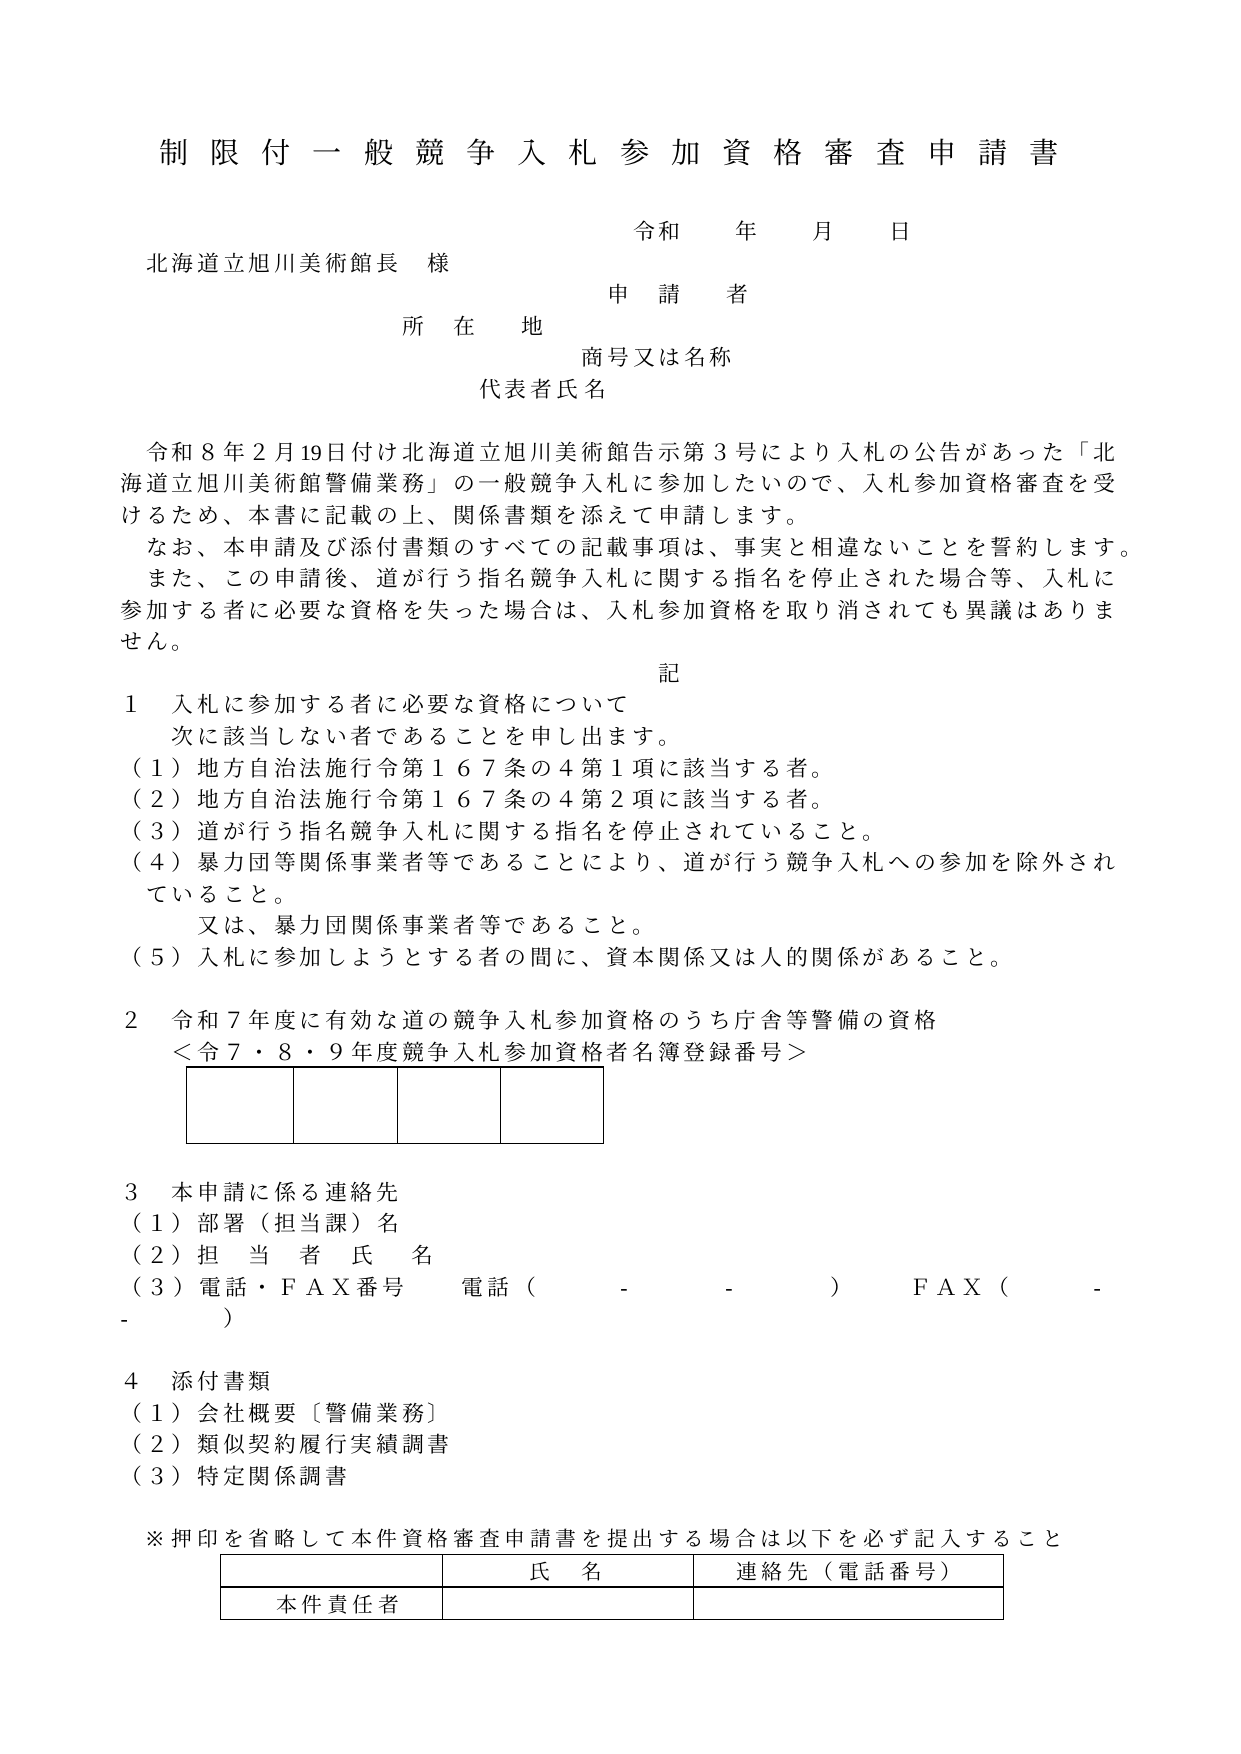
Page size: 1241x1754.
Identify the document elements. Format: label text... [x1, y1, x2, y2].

text 記 [120, 656, 1120, 688]
text 代表者氏名 [120, 372, 1120, 403]
text （１）会社概要〔警備業務〕 [120, 1396, 1120, 1427]
text 令和 年 月 日 [120, 214, 1120, 246]
table_cell 本件責任者 [221, 1588, 442, 1619]
text なお、本申請及び添付書類のすべての記載事項は、事実と相違ないことを誓約します。 [120, 530, 1120, 561]
text （２）担当者氏名 [120, 1238, 1120, 1270]
text （５）入札に参加しようとする者の間に、資本関係又は人的関係があること。 [120, 940, 1120, 972]
text （１）地方自治法施行令第１６７条の４第１項に該当する者。 [120, 751, 1120, 782]
text 商号又は名称 [120, 340, 1120, 372]
text 次に該当しない者であることを申し出ます。 [120, 719, 1120, 751]
text ＜令７・８・９年度競争入札参加資格者名簿登録番号＞ [143, 1035, 1120, 1066]
text 制限付一般競争入札参加資格審査申請書 [120, 119, 1120, 183]
text ２ 令和７年度に有効な道の競争入札参加資格のうち庁舎等警備の資格 [120, 1003, 1120, 1035]
text （１）部署（担当課）名 [120, 1207, 1120, 1238]
text ※押印を省略して本件資格審査申請書を提出する場合は以下を必ず記入すること [143, 1522, 1120, 1554]
table_header [221, 1555, 442, 1586]
table_header [398, 1068, 500, 1142]
text 申請者 [120, 277, 1120, 309]
table_header 連絡先（電話番号） [694, 1555, 1003, 1586]
text １ 入札に参加する者に必要な資格について [120, 688, 1120, 719]
text （２）地方自治法施行令第１６７条の４第２項に該当する者。 [120, 782, 1120, 814]
table_header [294, 1068, 397, 1142]
text また、この申請後、道が行う指名競争入札に関する指名を停止された場合等、入札に参加する者に必要な資格を失った場合は、入札参加資格を取り消されても異議はありません。 [120, 561, 1120, 656]
text 所在地 [120, 309, 1120, 340]
text （３）特定関係調書 [120, 1459, 1120, 1491]
table_header [501, 1068, 603, 1142]
text 又は、暴力団関係事業者等であること。 [143, 908, 1120, 940]
table_header 氏 名 [443, 1555, 693, 1586]
text （３）電話・ＦＡＸ番号 電話（ - - ） ＦＡＸ（ - - ） [120, 1270, 1120, 1333]
text 令和８年２月19日付け北海道立旭川美術館告示第３号により入札の公告があった「北海道立旭川美術館警備業務」の一般競争入札に参加したいので、入札参加資格審査を受けるため、本書に記載の上、関係書類を添えて申請します。 [120, 435, 1120, 530]
text ３ 本申請に係る連絡先 [120, 1175, 1120, 1207]
table_header [187, 1068, 293, 1142]
text （２）類似契約履行実績調書 [120, 1427, 1120, 1459]
table_cell [694, 1588, 1003, 1619]
text （３）道が行う指名競争入札に関する指名を停止されていること。 [120, 814, 1120, 845]
text （４）暴力団等関係事業者等であることにより、道が行う競争入札への参加を除外されていること。 [120, 845, 1120, 908]
text ４ 添付書類 [120, 1364, 1120, 1396]
table_cell [443, 1588, 693, 1619]
text 北海道立旭川美術館長 様 [120, 246, 1120, 277]
